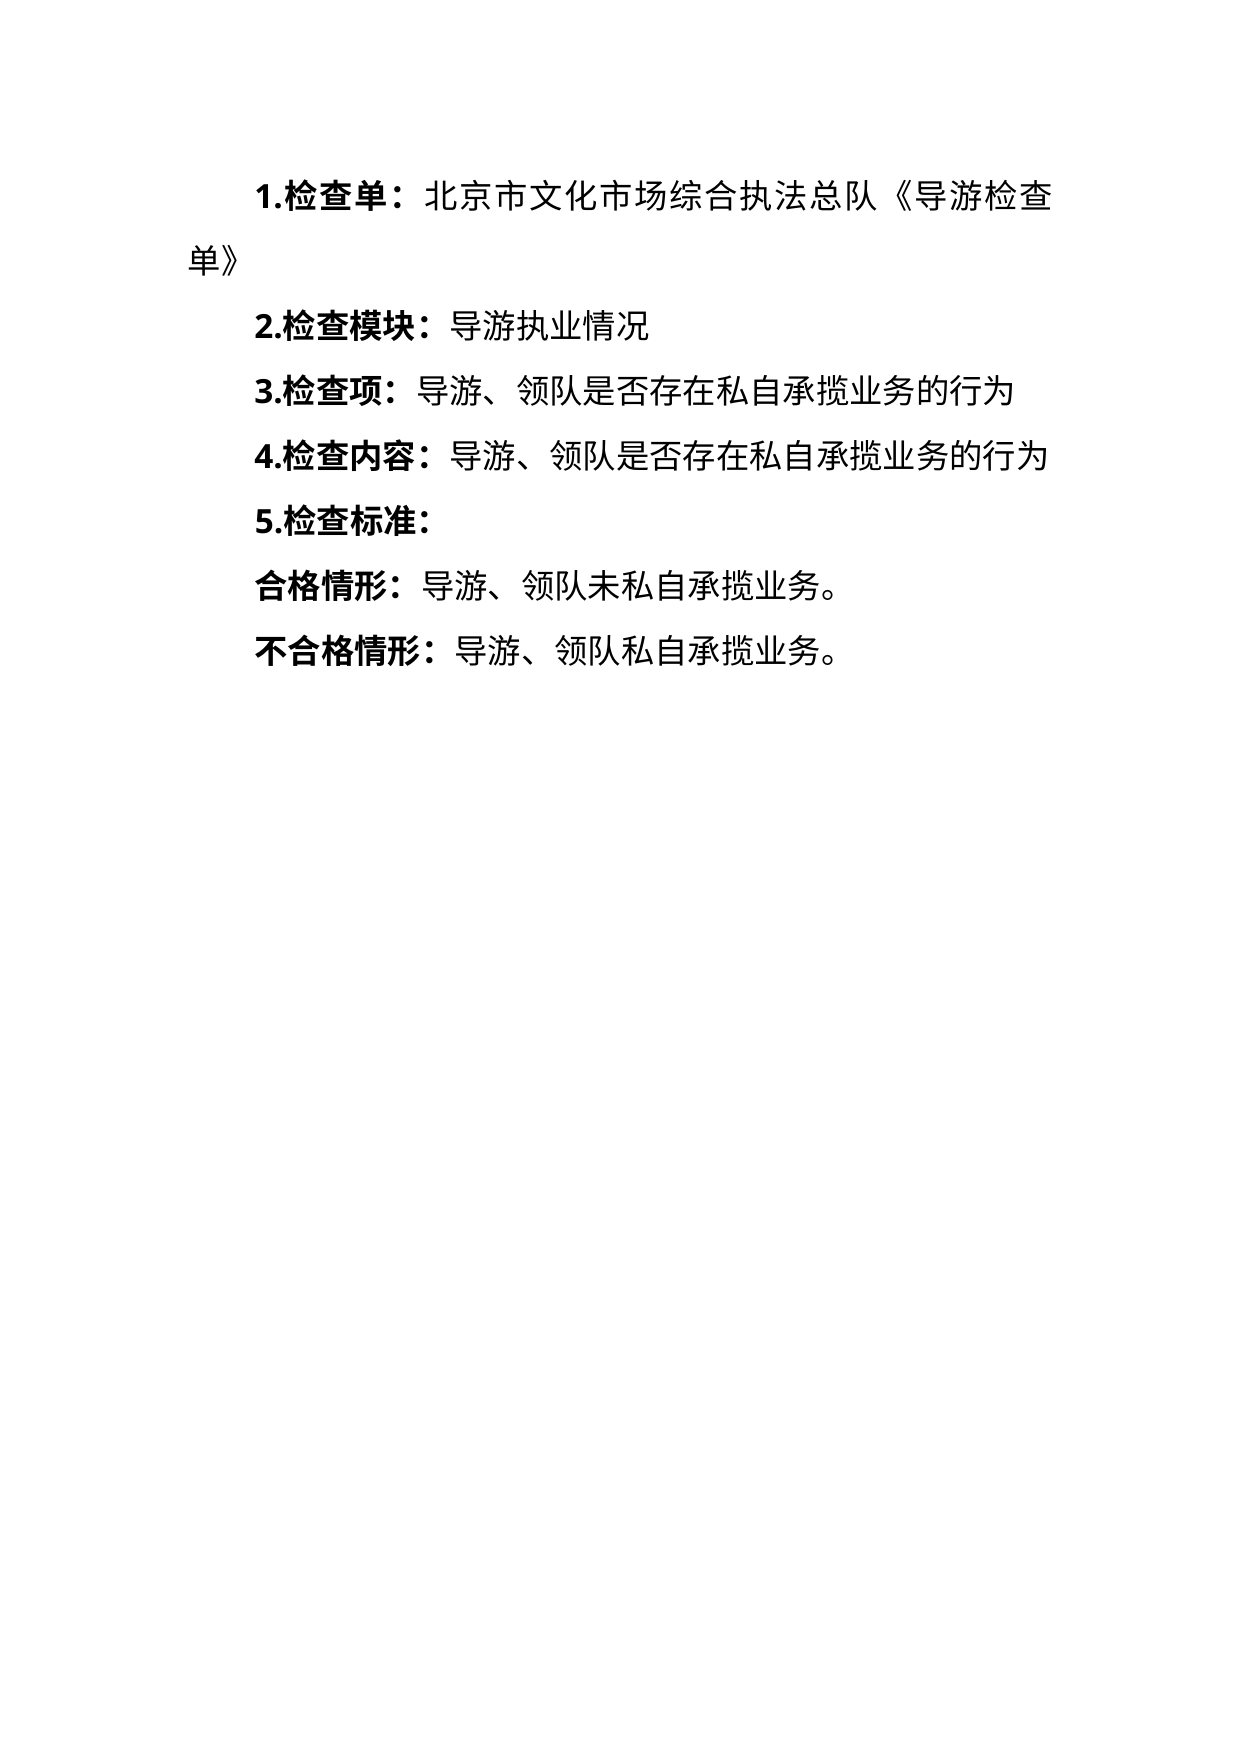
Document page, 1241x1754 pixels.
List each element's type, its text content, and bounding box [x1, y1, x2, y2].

text 3.检查项：导游、领队是否存在私自承揽业务的行为 [187, 357, 1053, 422]
text 1.检查单：北京市文化市场综合执法总队《导游检查单》 [187, 162, 1053, 292]
text 不合格情形：导游、领队私自承揽业务。 [187, 617, 1053, 682]
text 5.检查标准： [187, 487, 1053, 552]
text 合格情形：导游、领队未私自承揽业务。 [187, 552, 1053, 617]
text 4.检查内容：导游、领队是否存在私自承揽业务的行为 [187, 422, 1053, 487]
text 2.检查模块：导游执业情况 [187, 292, 1053, 357]
